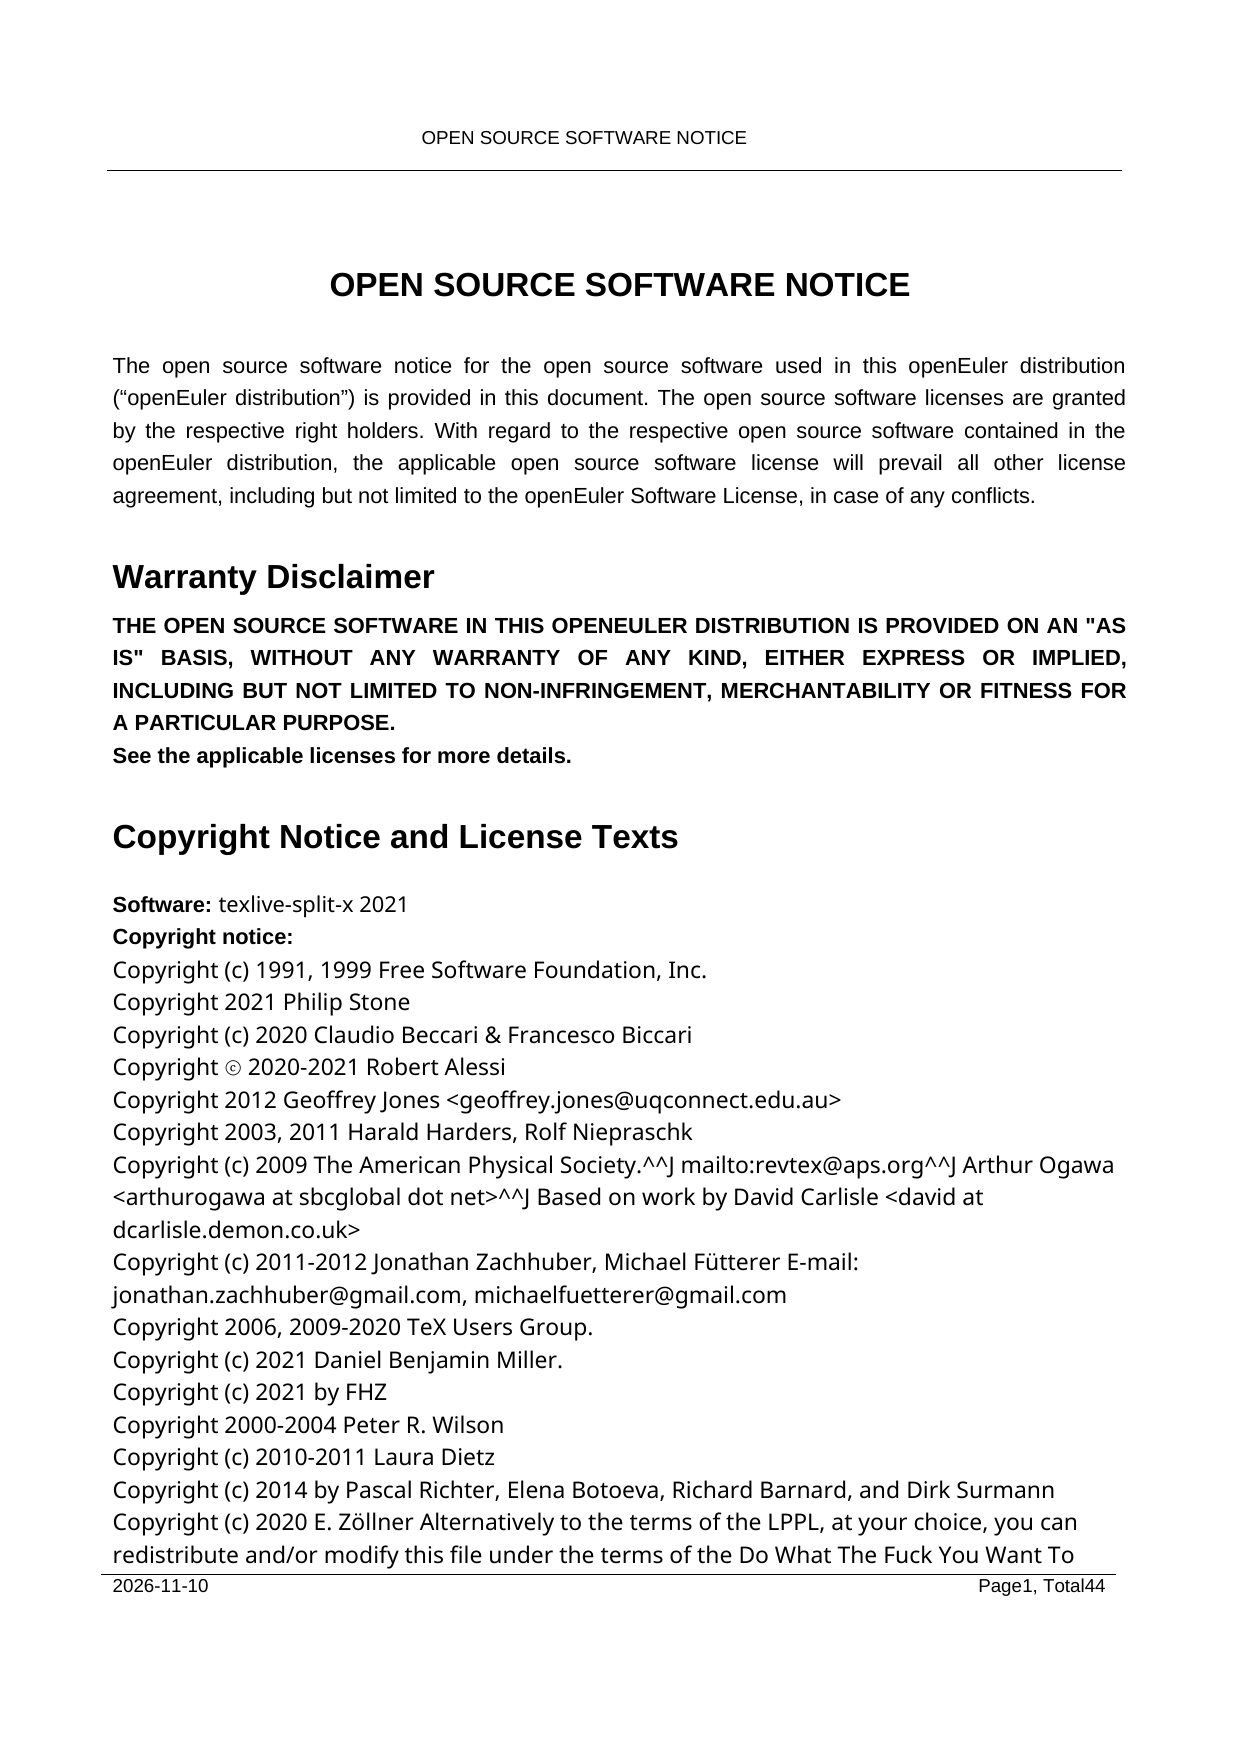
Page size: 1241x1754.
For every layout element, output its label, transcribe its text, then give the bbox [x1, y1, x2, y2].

text Software: texlive-split-x 2021 [112, 888, 1128, 921]
text Copyright Notice and License Texts [112, 804, 1128, 869]
text THE OPEN SOURCE SOFTWARE IN THIS OPENEULER DISTRIBUTION IS PROVIDED ON AN "AS IS" BASIS, WITHOUT ANY WARRANTY OF ANY KIND, EITHER EXPRESS OR IMPLIED, INCLUDING BUT NOT LIMITED TO NON-INFRINGEMENT, MERCHANTABILITY OR FITNESS FOR A PARTICULAR PURPOSE. See the applicable licenses for more details. [112, 609, 1128, 771]
text Warranty Disclaimer [112, 544, 1128, 609]
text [112, 953, 1128, 1571]
text OPEN SOURCE SOFTWARE NOTICE [112, 251, 1128, 316]
text Copyright notice: [112, 921, 1128, 953]
text The open source software notice for the open source software used in this openEuler distribution (“openEuler distribution”) is provided in this document. The open source software licenses are granted by the respective right holders. With regard to the respective open source software contained in the openEuler distribution, the applicable open source software license will prevail all other license agreement, including but not limited to the openEuler Software License, in case of any conflicts. [112, 349, 1128, 511]
